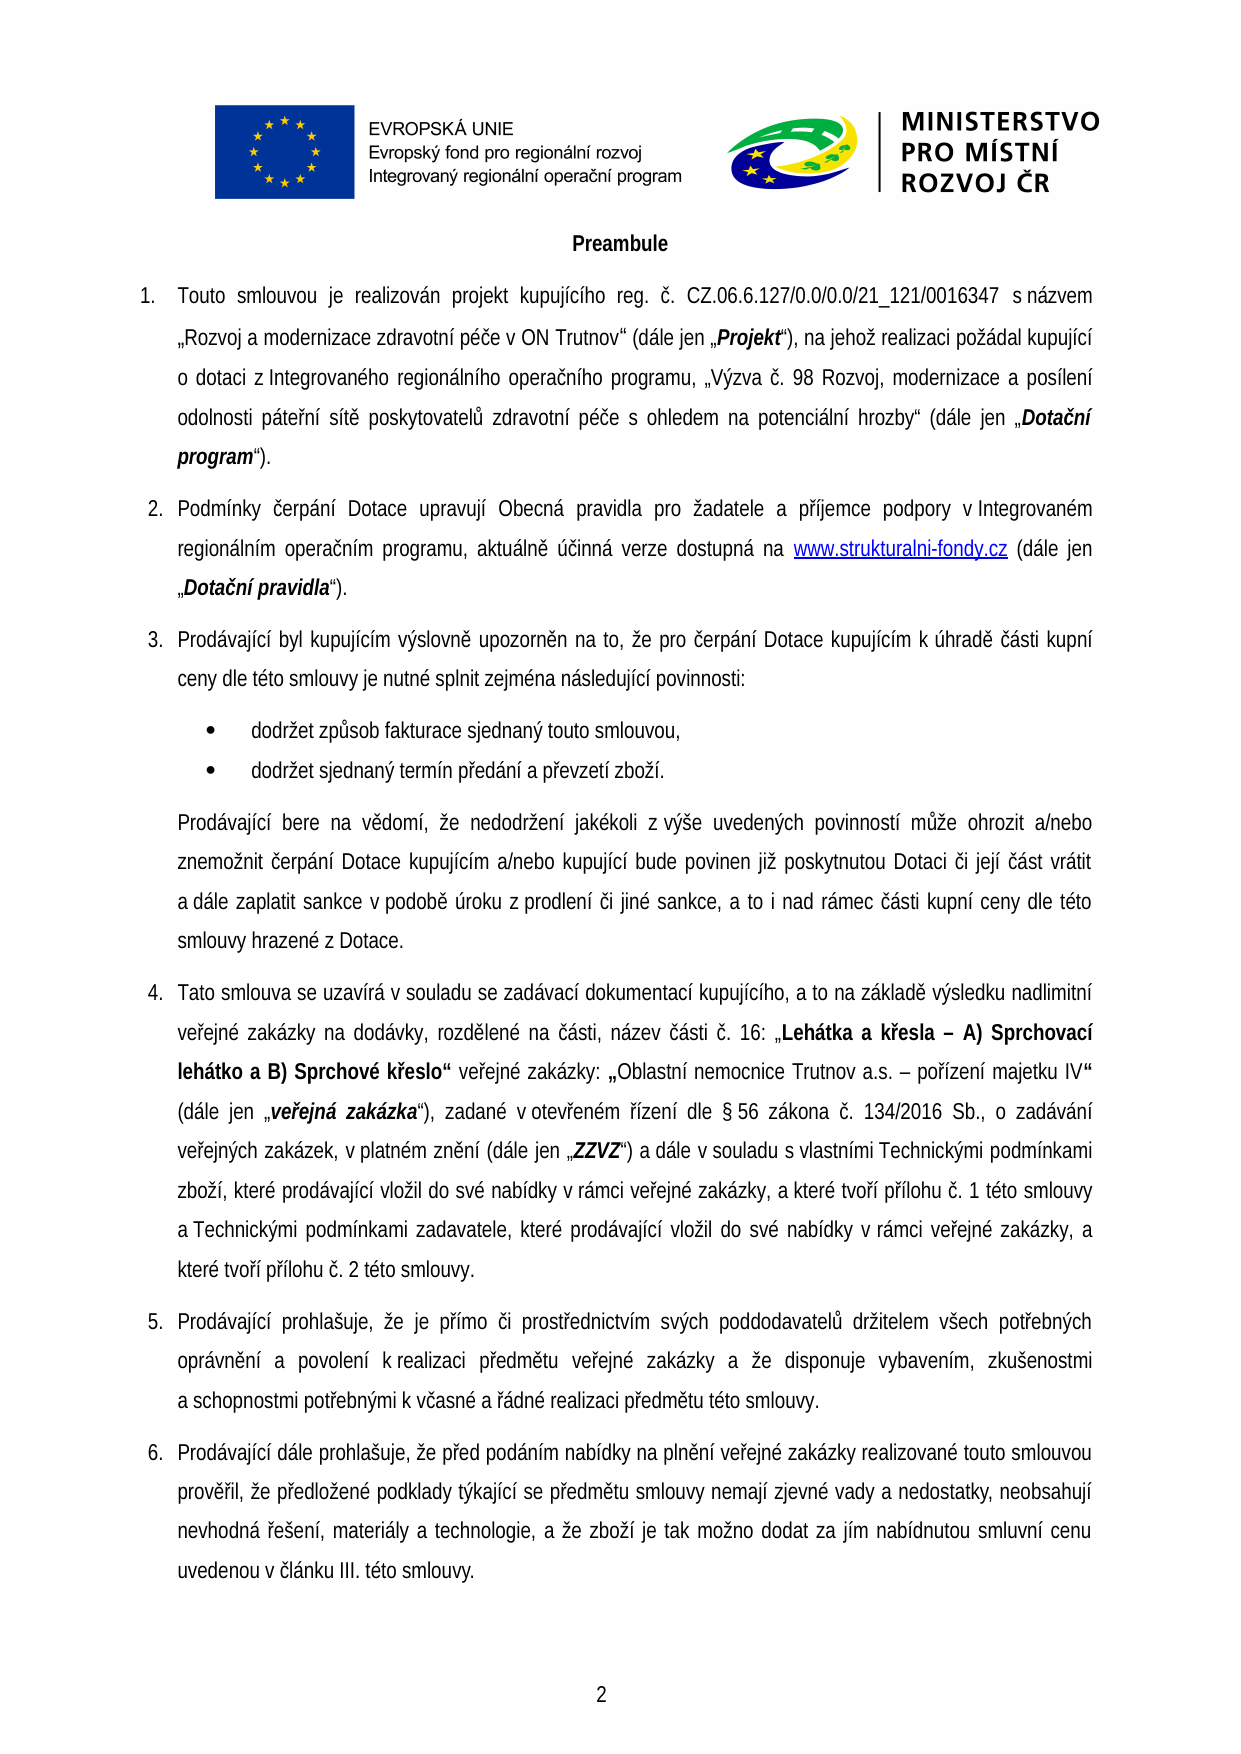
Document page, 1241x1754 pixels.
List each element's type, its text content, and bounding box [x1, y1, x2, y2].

picture [184, 73, 1130, 230]
list Prodávající bere na vědomí, že nedodržení jakékoli z výše uvedených povinností může ohrozit a/nebo znemožnit čerpání Dotace kupujícím a/nebo kupující bude povinen již poskytnutou Dotaci či její část vrátit a dále zaplatit sankce v podobě úroku z prodlení či jiné sankce, a to i nad rámec části kupní ceny dle této smlouvy hrazené z Dotace. [177, 809, 1093, 954]
list dodržet sjednaný termín předání a převzetí zboží. [207, 757, 1093, 783]
list Podmínky čerpání Dotace upravují Obecná pravidla pro žadatele a příjemce podpory v Integrovaném regionálním operačním programu, aktuálně účinná verze dostupná na www.strukturalni-fondy.cz (dále jen „Dotační pravidla“). [148, 495, 1093, 600]
list Prodávající byl kupujícím výslovně upozorněn na to, že pro čerpání Dotace kupujícím k úhradě části kupní ceny dle této smlouvy je nutné splnit zejména následující povinnosti: [148, 626, 1093, 692]
list dodržet způsob fakturace sjednaný touto smlouvou, [207, 717, 1093, 744]
list Prodávající dále prohlašuje, že před podáním nabídky na plnění veřejné zakázky realizované touto smlouvou prověřil, že předložené podklady týkající se předmětu smlouvy nemají zjevné vady a nedostatky, neobsahují nevhodná řešení, materiály a technologie, a že zboží je tak možno dodat za jím nabídnutou smluvní cenu uvedenou v článku III. této smlouvy. [148, 1438, 1093, 1583]
list Prodávající prohlašuje, že je přímo či prostřednictvím svých poddodavatelů držitelem všech potřebných oprávnění a povolení k realizaci předmětu veřejné zakázky a že disponuje vybavením, zkušenostmi a schopnostmi potřebnými k včasné a řádné realizaci předmětu této smlouvy. [148, 1308, 1093, 1413]
list Touto smlouvou je realizován projekt kupujícího reg. č. CZ.06.6.127/0.0/0.0/21_121/0016347 s názvem „Rozvoj a modernizace zdravotní péče v ON Trutnov“ (dále jen „Projekt“), na jehož realizaci požádal kupující o dotaci z Integrovaného regionálního operačního programu, „Výzva č. 98 Rozvoj, modernizace a posílení odolnosti páteřní sítě poskytovatelů zdravotní péče s ohledem na potenciální hrozby“ (dále jen „Dotační program“). [140, 282, 1093, 469]
text Preambule [148, 230, 1093, 256]
list Tato smlouva se uzavírá v souladu se zadávací dokumentací kupujícího, a to na základě výsledku nadlimitní veřejné zakázky na dodávky, rozdělené na části, název části č. 16: „Lehátka a křesla – A) Sprchovací lehátko a B) Sprchové křeslo“ veřejné zakázky: „Oblastní nemocnice Trutnov a.s. – pořízení majetku IV“ (dále jen „veřejná zakázka“), zadané v otevřeném řízení dle § 56 zákona č. 134/2016 Sb., o zadávání veřejných zakázek, v platném znění (dále jen „ZZVZ“) a dále v souladu s vlastními Technickými podmínkami zboží, které prodávající vložil do své nabídky v rámci veřejné zakázky, a které tvoří přílohu č. 1 této smlouvy a Technickými podmínkami zadavatele, které prodávající vložil do své nabídky v rámci veřejné zakázky, a které tvoří přílohu č. 2 této smlouvy. [148, 979, 1093, 1282]
